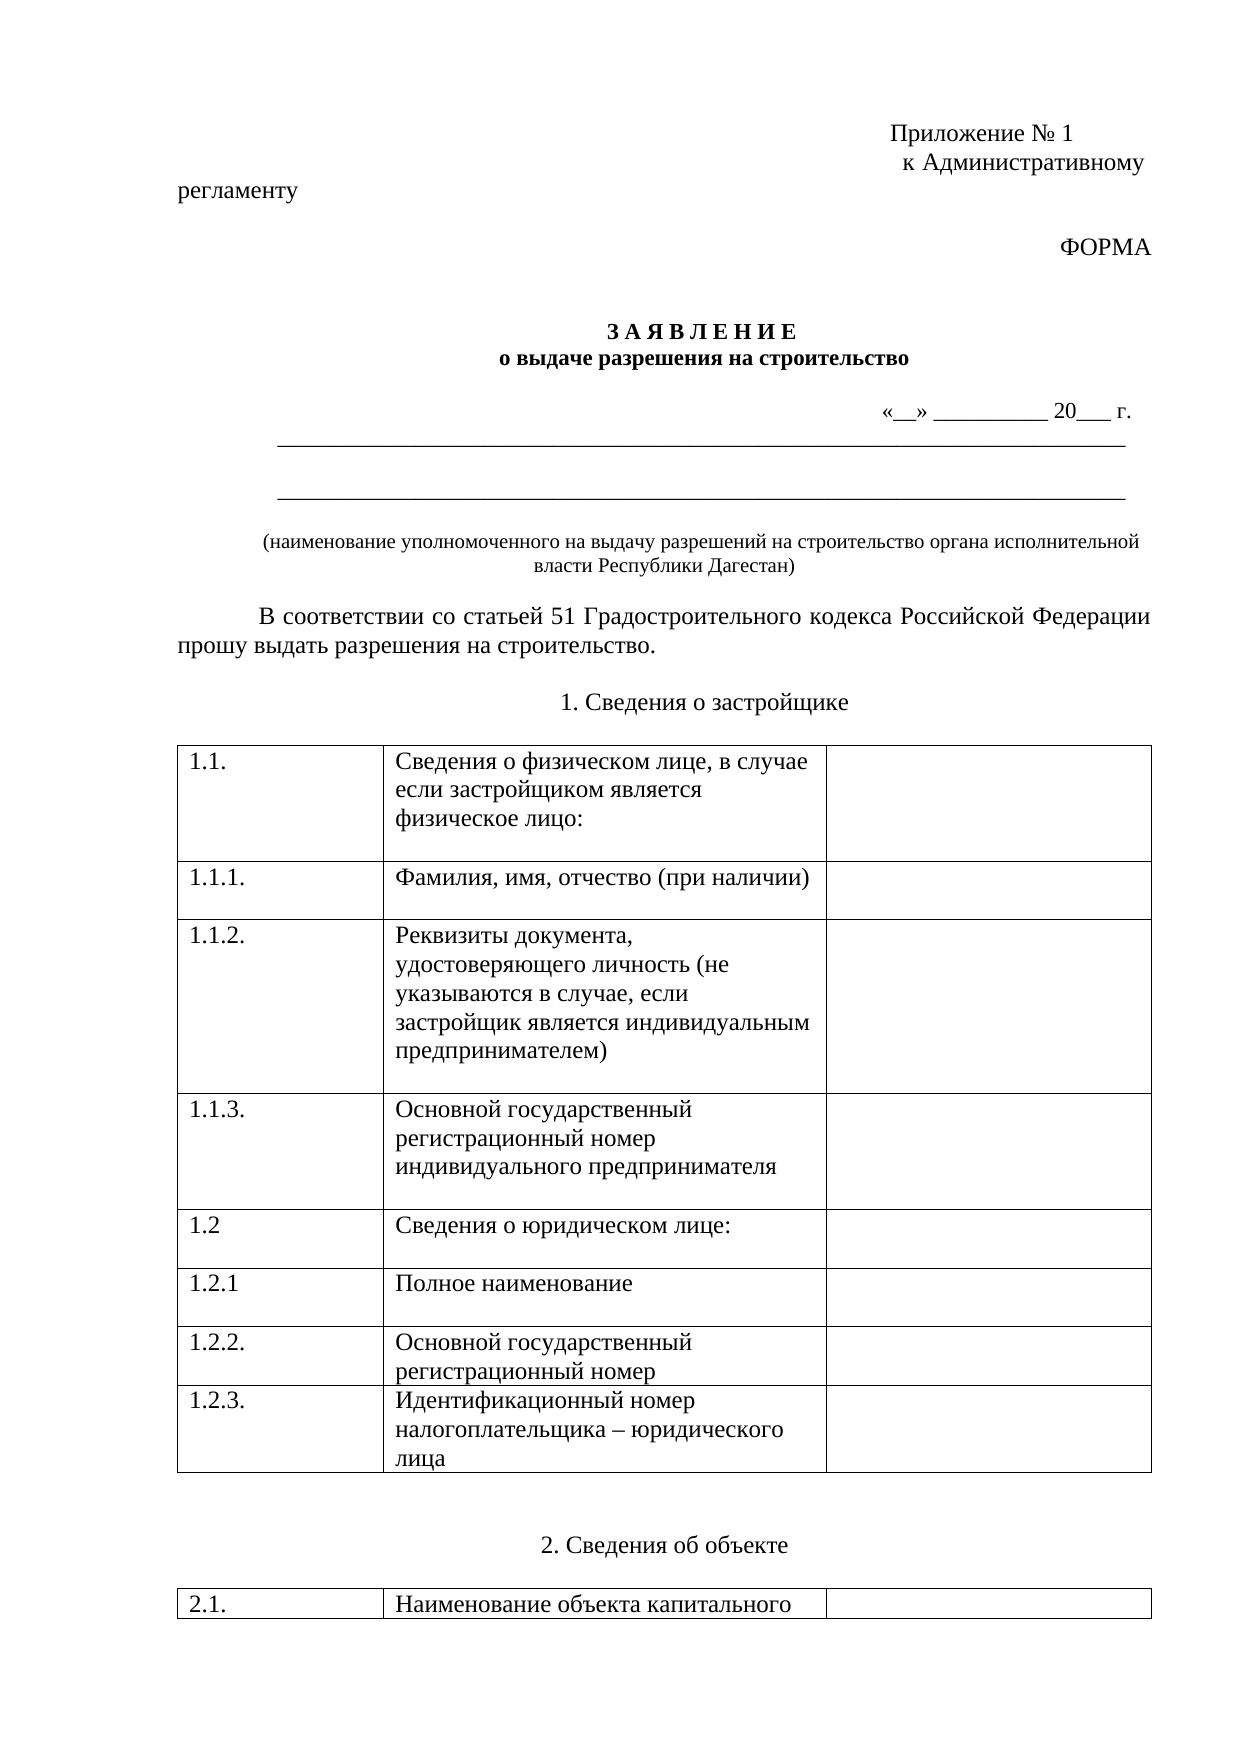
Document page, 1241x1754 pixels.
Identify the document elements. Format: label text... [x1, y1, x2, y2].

text 2. Сведения об объекте [177, 1530, 1152, 1559]
table_cell [827, 1327, 1151, 1384]
table_cell Фамилия, имя, отчество (при наличии) [384, 862, 826, 919]
table_cell [827, 1094, 1151, 1209]
table_cell Идентификационный номер налогоплательщика – юридического лица [384, 1386, 826, 1472]
text В соответствии со статьей 51 Градостроительного кодекса Российской Федерации прошу выдать разрешения на строительство. [177, 601, 1152, 658]
table_header [827, 746, 1151, 861]
table_cell [827, 1210, 1151, 1267]
table_cell [827, 1269, 1151, 1326]
table_header 2.1. [178, 1589, 383, 1618]
table_cell 1.2.2. [178, 1327, 383, 1384]
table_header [384, 1589, 826, 1618]
text к Административному регламенту [177, 147, 1152, 204]
table_cell 1.1.1. [178, 862, 383, 919]
table_cell Основной государственный регистрационный номер [384, 1327, 826, 1384]
table_header 1.1. [178, 746, 383, 861]
table_cell [827, 1386, 1151, 1472]
text (наименование уполномоченного на выдачу разрешений на строительство органа исполнительной власти Республики Дагестан) [177, 529, 1152, 577]
table_cell [827, 920, 1151, 1093]
table_cell 1.2.1 [178, 1269, 383, 1326]
table_cell 1.2 [178, 1210, 383, 1267]
text «__» __________ 20___ г. [177, 397, 1152, 423]
table_cell 1.1.2. [178, 920, 383, 1093]
table_cell Сведения о юридическом лице: [384, 1210, 826, 1267]
table_header Сведения о физическом лице, в случае если застройщиком является физическое лицо: [384, 746, 826, 861]
table_header [827, 1589, 1151, 1618]
table_cell Основной государственный регистрационный номер индивидуального предпринимателя [384, 1094, 826, 1209]
text Приложение № 1 [177, 118, 1152, 147]
text __________________________________________________________________________ [177, 423, 1152, 450]
table_cell Полное наименование [384, 1269, 826, 1326]
table_cell 1.1.3. [178, 1094, 383, 1209]
text о выдаче разрешения на строительство [177, 344, 1152, 371]
text __________________________________________________________________________ [177, 476, 1152, 502]
table_cell [827, 862, 1151, 919]
table_cell 1.2.3. [178, 1386, 383, 1472]
text ФОРМА [177, 232, 1152, 261]
table_cell Реквизиты документа, удостоверяющего личность (не указываются в случае, если застройщик является индивидуальным предпринимателем) [384, 920, 826, 1093]
text 1. Сведения о застройщике [177, 687, 1152, 716]
text З А Я В Л Е Н И Е [177, 318, 1152, 344]
